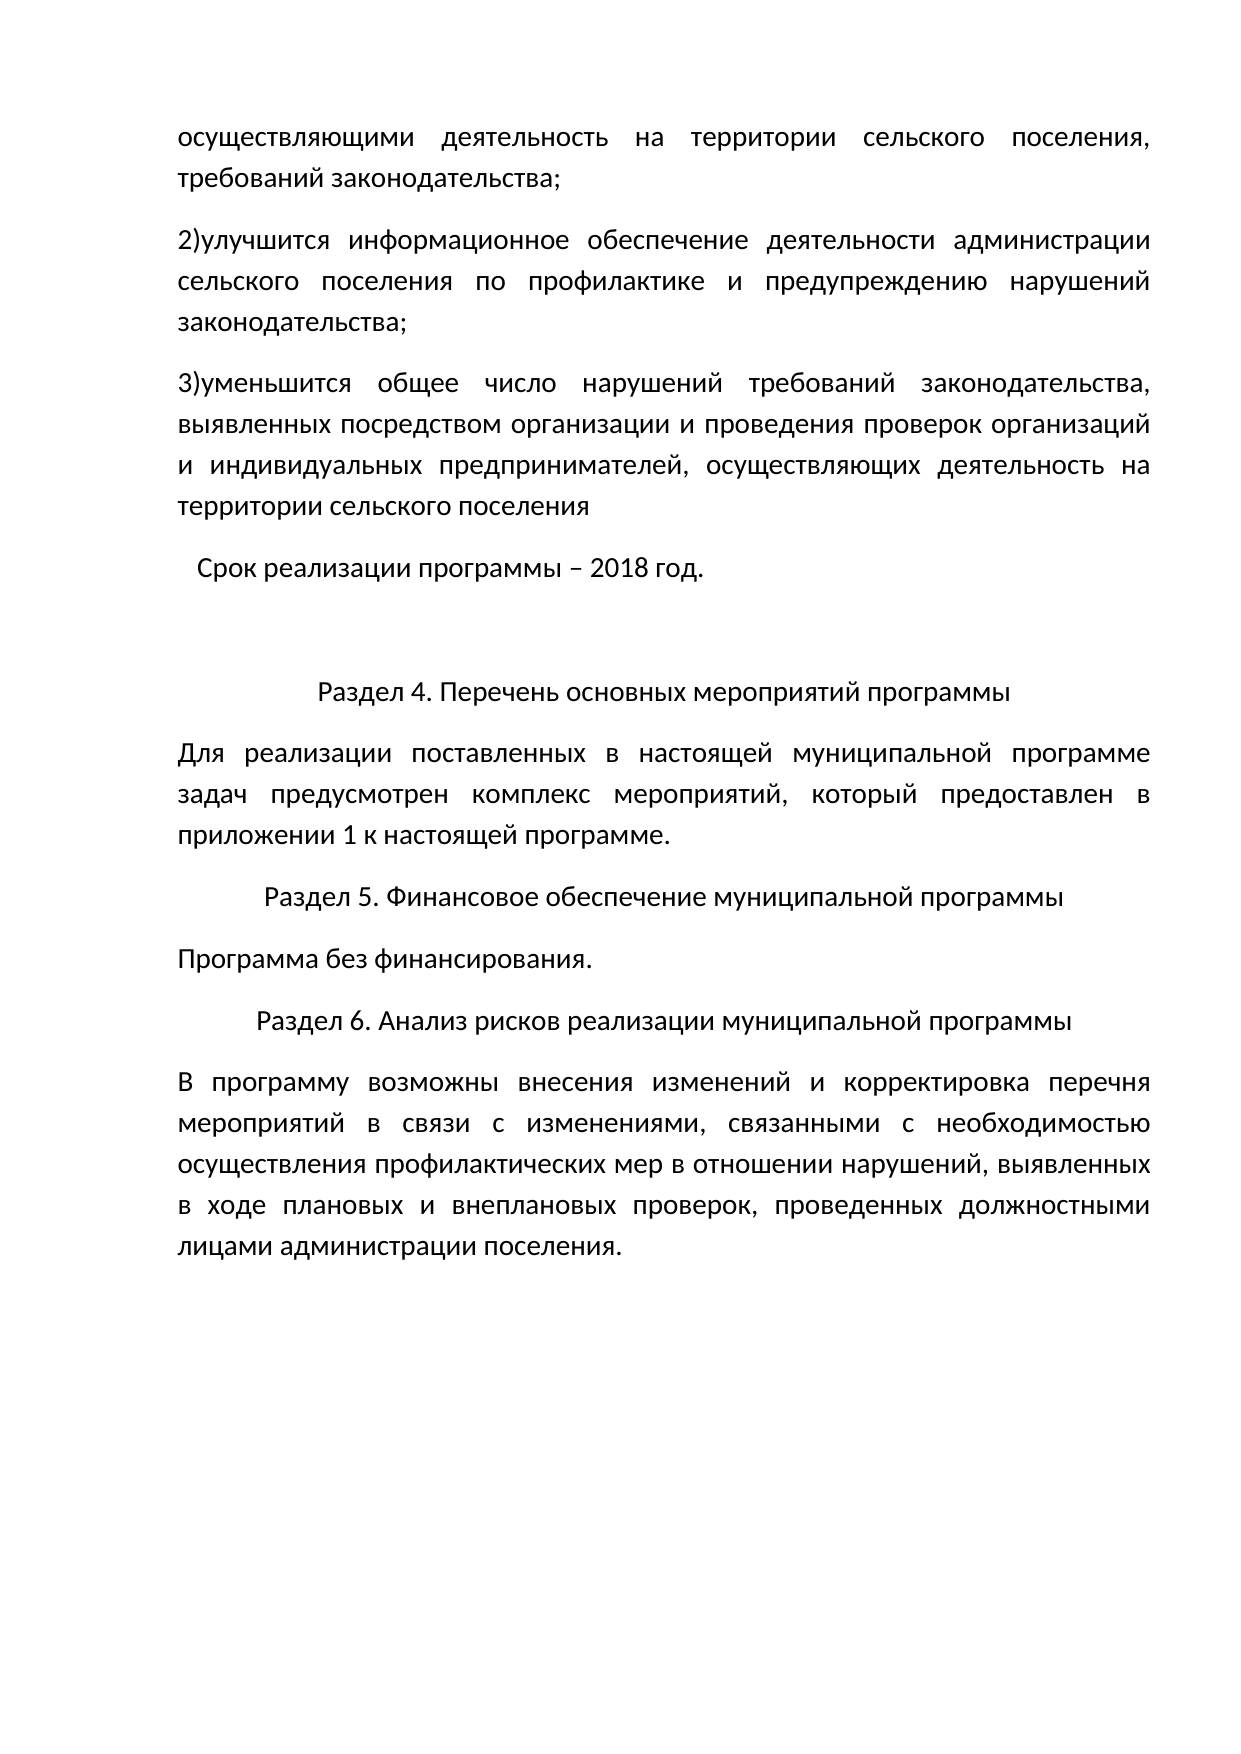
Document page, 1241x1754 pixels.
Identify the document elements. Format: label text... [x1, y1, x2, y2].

text Раздел 6. Анализ рисков реализации муниципальной программы [177, 1002, 1152, 1037]
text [177, 118, 1152, 195]
text Раздел 4. Перечень основных мероприятий программы [177, 673, 1152, 708]
text Раздел 5. Финансовое обеспечение муниципальной программы [177, 878, 1152, 914]
text Для реализации поставленных в настоящей муниципальной программе задач предусмотрен комплекс мероприятий, который предоставлен в приложении 1 к настоящей программе. [177, 734, 1152, 852]
text 2)улучшится информационное обеспечение деятельности администрации сельского поселения по профилактике и предупреждению нарушений законодательства; [177, 221, 1152, 338]
text Программа без финансирования. [177, 940, 1152, 975]
text В программу возможны внесения изменений и корректировка перечня мероприятий в связи с изменениями, связанными с необходимостью осуществления профилактических мер в отношении нарушений, выявленных в ходе плановых и внеплановых проверок, проведенных должностными лицами администрации поселения. [177, 1063, 1152, 1263]
text 3)уменьшится общее число нарушений требований законодательства, выявленных посредством организации и проведения проверок организаций и индивидуальных предпринимателей, осуществляющих деятельность на территории сельского поселения [177, 364, 1152, 523]
text Срок реализации программы – 2018 год. [177, 549, 1152, 585]
